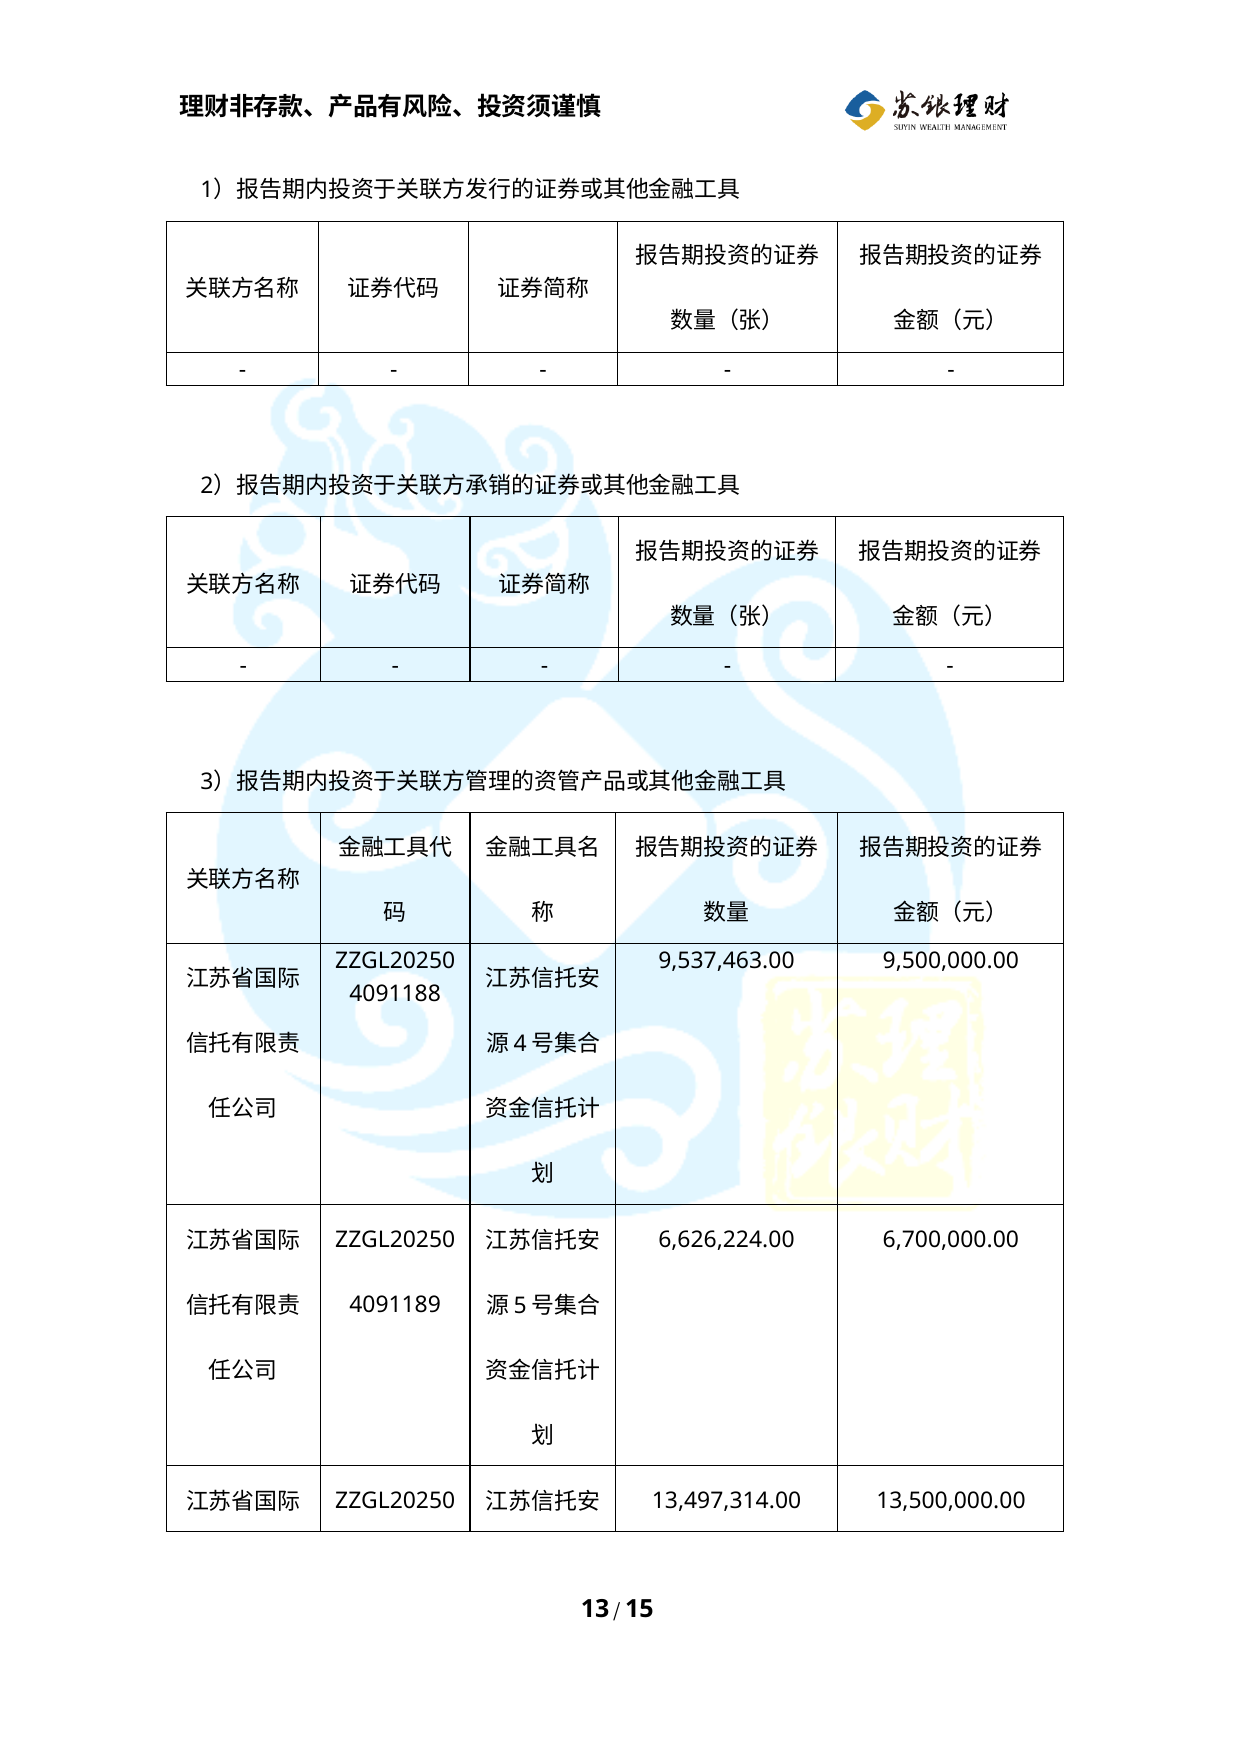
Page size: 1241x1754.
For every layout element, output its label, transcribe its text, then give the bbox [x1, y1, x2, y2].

table_header 报告期投资的证券数量（张） [619, 517, 835, 647]
table_cell ZZGL202504091188 [321, 944, 469, 1204]
text 2）报告期内投资于关联方承销的证券或其他金融工具 [177, 451, 1053, 516]
table_cell 江苏省国际信托有限责任公司 [167, 1205, 320, 1465]
text 1）报告期内投资于关联方发行的证券或其他金融工具 [177, 156, 1053, 221]
table_header 报告期投资的证券金额（元） [838, 813, 1063, 943]
table_cell 江苏信托安源5号集合资金信托计划 [471, 1205, 615, 1465]
table_cell 9,500,000.00 [838, 944, 1063, 1204]
table_cell - [619, 648, 835, 681]
table_cell - [167, 648, 320, 681]
table_cell ZZGL202504091190 [321, 1466, 469, 1531]
table_cell - [319, 353, 468, 385]
table_cell 江苏信托安源4号集合资金信托计划 [471, 944, 615, 1204]
table_cell - [469, 353, 617, 385]
table_header 报告期投资的证券数量（张） [618, 222, 837, 352]
table_cell 6,626,224.00 [616, 1205, 837, 1465]
table_cell - [836, 648, 1063, 681]
table_cell 6,700,000.00 [838, 1205, 1063, 1465]
table_cell - [838, 353, 1063, 385]
table_header 金融工具代码 [321, 813, 469, 943]
table_header 报告期投资的证券金额（元） [838, 222, 1063, 352]
table_header 金融工具名称 [471, 813, 615, 943]
table_header 证券简称 [469, 222, 617, 352]
table_cell - [471, 648, 618, 681]
table_cell - [321, 648, 469, 681]
table_cell 13,497,314.00 [616, 1466, 837, 1531]
table_cell - [618, 353, 837, 385]
table_cell 9,537,463.00 [616, 944, 837, 1204]
table_header 证券代码 [319, 222, 468, 352]
table_cell ZZGL202504091189 [321, 1205, 469, 1465]
table_header 报告期投资的证券数量 [616, 813, 837, 943]
table_cell 江苏信托安源6号集合资金信托计划 [471, 1466, 615, 1531]
table_header 关联方名称 [167, 222, 318, 352]
table_cell - [167, 353, 318, 385]
table_header 关联方名称 [167, 517, 320, 647]
table_header 报告期投资的证券金额（元） [836, 517, 1063, 647]
picture [820, 72, 1039, 143]
list 报告期内投资于关联方管理的资管产品或其他金融工具 [177, 747, 1053, 812]
table_cell 13,500,000.00 [838, 1466, 1063, 1531]
table_cell 江苏省国际信托有限责任公司 [167, 944, 320, 1204]
table_cell 江苏省国际信托有限责任公司 [167, 1466, 320, 1531]
table_header 证券简称 [471, 517, 618, 647]
table_header 证券代码 [321, 517, 469, 647]
table_header 关联方名称 [167, 813, 320, 943]
